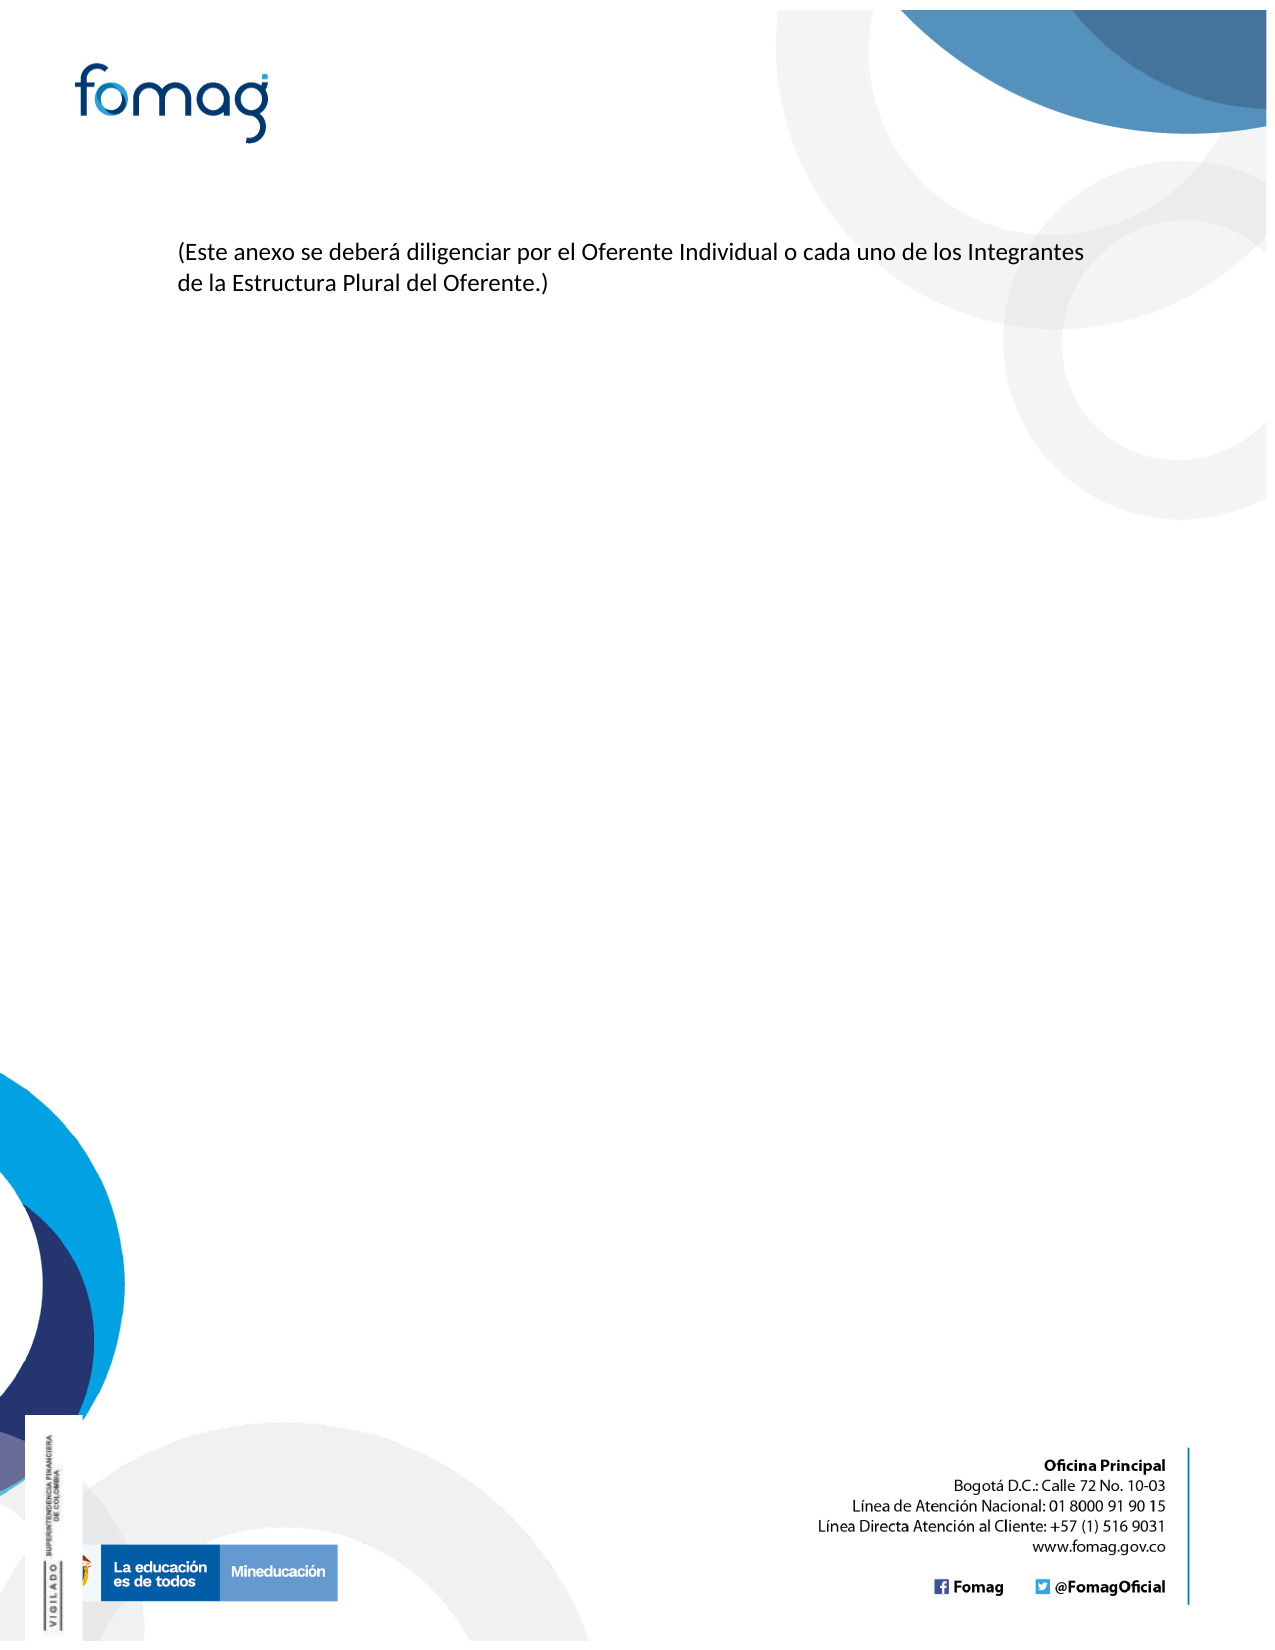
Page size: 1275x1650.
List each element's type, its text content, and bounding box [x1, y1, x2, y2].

picture [0, 10, 1267, 567]
picture [0, 1043, 1275, 1650]
text (Este anexo se deberá diligenciar por el Oferente Individual o cada uno de los Integrantes de la Estructura Plural del Oferente.) [177, 236, 1086, 297]
